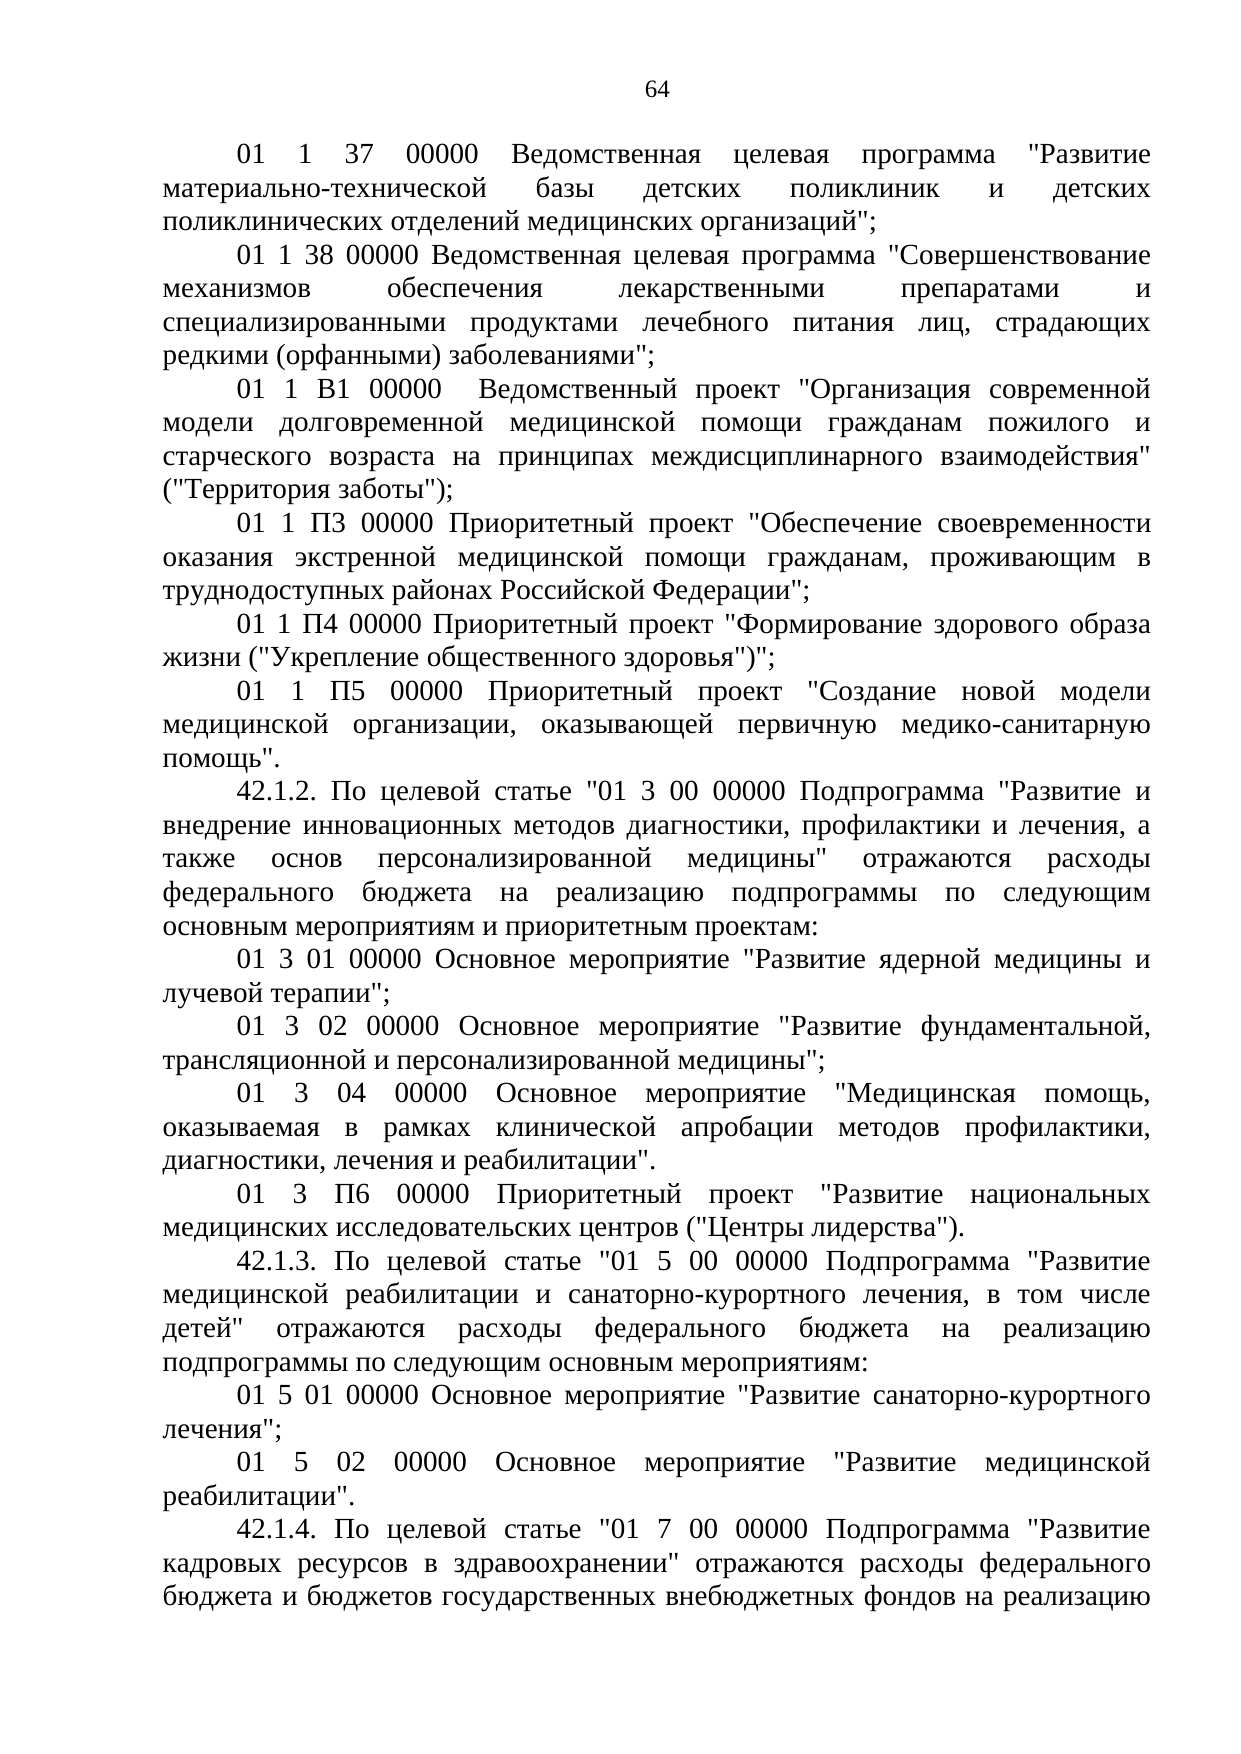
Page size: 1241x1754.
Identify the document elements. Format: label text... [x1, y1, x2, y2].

text 01 5 01 00000 Основное мероприятие "Развитие санаторно-курортного лечения"; [162, 1377, 1152, 1444]
text 01 3 02 00000 Основное мероприятие "Развитие фундаментальной, трансляционной и персонализированной медицины"; [162, 1008, 1152, 1075]
text 01 1 П3 00000 Приоритетный проект "Обеспечение своевременности оказания экстренной медицинской помощи гражданам, проживающим в труднодоступных районах Российской Федерации"; [162, 505, 1152, 606]
text 01 1 37 00000 Ведомственная целевая программа "Развитие материально-технической базы детских поликлиник и детских поликлинических отделений медицинских организаций"; [162, 136, 1152, 237]
text 01 1 В1 00000 Ведомственный проект "Организация современной модели долговременной медицинской помощи гражданам пожилого и старческого возраста на принципах междисциплинарного взаимодействия" ("Территория заботы"); [162, 371, 1152, 505]
text 01 5 02 00000 Основное мероприятие "Развитие медицинской реабилитации". [162, 1444, 1152, 1511]
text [162, 1511, 1152, 1612]
text 01 3 01 00000 Основное мероприятие "Развитие ядерной медицины и лучевой терапии"; [162, 941, 1152, 1008]
text 01 1 П5 00000 Приоритетный проект "Создание новой модели медицинской организации, оказывающей первичную медико-санитарную помощь". [162, 673, 1152, 773]
text 01 1 П4 00000 Приоритетный проект "Формирование здорового образа жизни ("Укрепление общественного здоровья")"; [162, 606, 1152, 673]
text 01 3 04 00000 Основное мероприятие "Медицинская помощь, оказываемая в рамках клинической апробации методов профилактики, диагностики, лечения и реабилитации". [162, 1075, 1152, 1176]
text 01 1 38 00000 Ведомственная целевая программа "Совершенствование механизмов обеспечения лекарственными препаратами и специализированными продуктами лечебного питания лиц, страдающих редкими (орфанными) заболеваниями"; [162, 237, 1152, 371]
text 42.1.3. По целевой статье "01 5 00 00000 Подпрограмма "Развитие медицинской реабилитации и санаторно-курортного лечения, в том числе детей" отражаются расходы федерального бюджета на реализацию подпрограммы по следующим основным мероприятиям: [162, 1243, 1152, 1377]
text 42.1.2. По целевой статье "01 3 00 00000 Подпрограмма "Развитие и внедрение инновационных методов диагностики, профилактики и лечения, а также основ персонализированной медицины" отражаются расходы федерального бюджета на реализацию подпрограммы по следующим основным мероприятиям и приоритетным проектам: [162, 773, 1152, 941]
text 01 3 П6 00000 Приоритетный проект "Развитие национальных медицинских исследовательских центров ("Центры лидерства"). [162, 1176, 1152, 1243]
